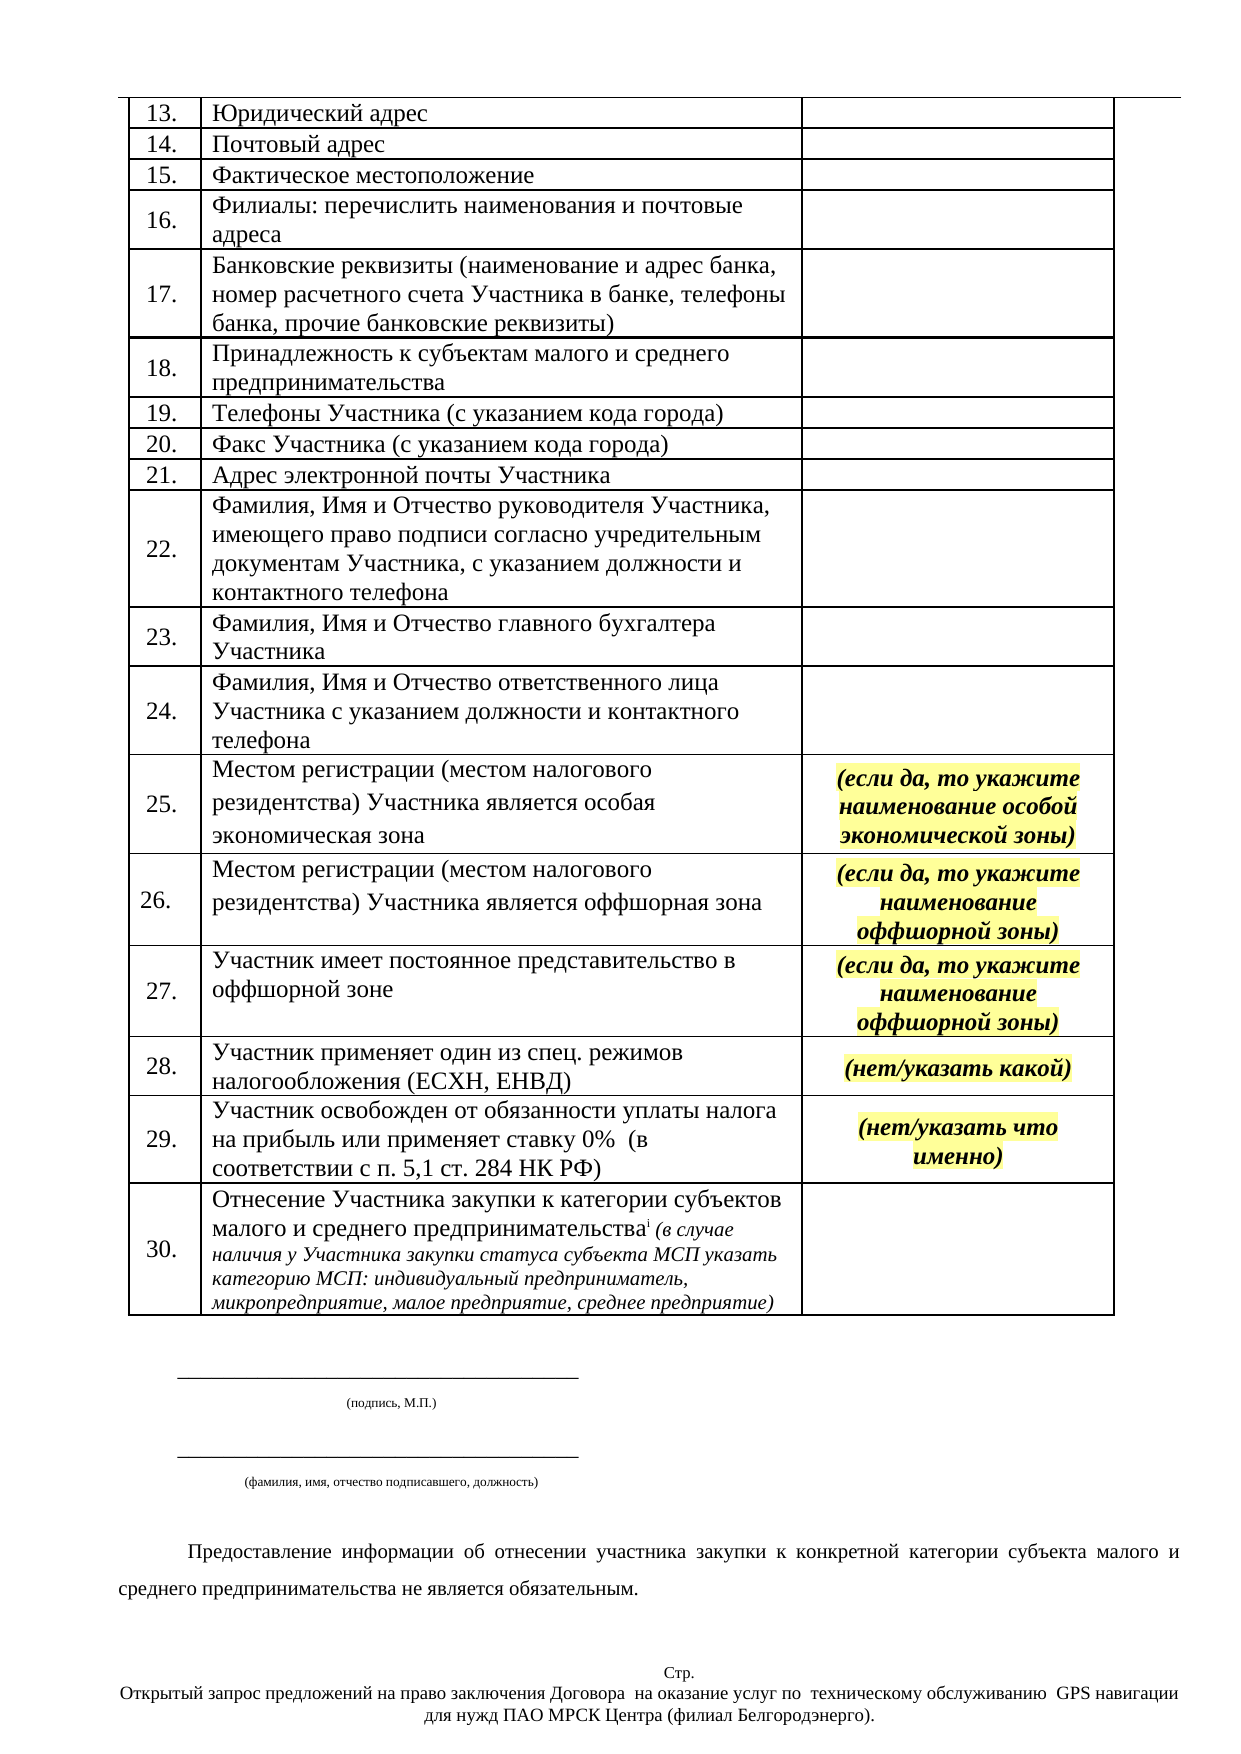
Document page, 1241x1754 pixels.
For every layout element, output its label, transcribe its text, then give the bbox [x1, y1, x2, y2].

text (подпись, М.П.) [118, 1395, 605, 1421]
table_cell (если да, то укажите наименование оффшорной зоны) [803, 854, 1113, 944]
table_cell [130, 946, 200, 1036]
table_cell (нет/указать что именно) [803, 1096, 1113, 1182]
table_cell Местом регистрации (местом налогового резидентства) Участника является особая экономическая зона [202, 755, 801, 853]
table_cell Участник применяет один из спец. режимов налогообложения (ЕСХН, ЕНВД) [202, 1037, 801, 1094]
table_cell [803, 460, 1113, 488]
table_cell [130, 339, 200, 396]
table_cell [803, 250, 1113, 336]
table_header [803, 98, 1113, 127]
table_cell [130, 667, 200, 753]
table_cell [130, 250, 200, 336]
table_cell Фактическое местоположение [202, 160, 801, 188]
table_cell [130, 491, 200, 606]
text Предоставление информации об отнесении участника закупки к конкретной категории субъекта малого и среднего предпринимательства не является обязательным. [118, 1539, 1181, 1599]
table_cell Почтовый адрес [202, 129, 801, 158]
table_cell [130, 1184, 200, 1314]
text (фамилия, имя, отчество подписавшего, должность) [118, 1474, 605, 1500]
table_cell [803, 429, 1113, 458]
table_cell [130, 460, 200, 488]
table_header Юридический адрес [202, 98, 801, 127]
table_cell [803, 191, 1113, 248]
table_cell [130, 129, 200, 158]
table_cell (если да, то укажите наименование оффшорной зоны) [803, 946, 1113, 1036]
table_cell Отнесение Участника закупки к категории субъектов малого и среднего предпринимательства (в случае наличия у Участника закупки статуса субъекта МСП указать категорию МСП: индивидуальный предприниматель, микропредприятие, малое предприятие, среднее предприятие) [202, 1184, 801, 1314]
table_cell [130, 1096, 200, 1182]
table_cell [130, 398, 200, 427]
table_cell Участник имеет постоянное представительство в оффшорной зоне [202, 946, 801, 1036]
text ___________________________________ [118, 1434, 605, 1461]
table_header [130, 98, 200, 127]
table_cell [803, 160, 1113, 188]
table_cell Фамилия, Имя и Отчество главного бухгалтера Участника [202, 608, 801, 665]
table_cell (если да, то укажите наименование особой экономической зоны) [803, 755, 1113, 853]
table_cell [803, 1184, 1113, 1314]
table_cell [130, 854, 200, 944]
table_cell (нет/указать какой) [803, 1037, 1113, 1094]
table_cell [803, 608, 1113, 665]
table_cell [130, 160, 200, 188]
table_cell [130, 1037, 200, 1094]
table_cell [803, 667, 1113, 753]
table_cell [130, 755, 200, 853]
table_cell [130, 191, 200, 248]
table_cell Телефоны Участника (с указанием кода города) [202, 398, 801, 427]
table_cell Фамилия, Имя и Отчество ответственного лица Участника с указанием должности и контактного телефона [202, 667, 801, 753]
table_cell [803, 491, 1113, 606]
table_cell Факс Участника (с указанием кода города) [202, 429, 801, 458]
table_cell Банковские реквизиты (наименование и адрес банка, номер расчетного счета Участника в банке, телефоны банка, прочие банковские реквизиты) [202, 250, 801, 336]
table_cell Филиалы: перечислить наименования и почтовые адреса [202, 191, 801, 248]
table_cell [803, 129, 1113, 158]
table_cell Местом регистрации (местом налогового резидентства) Участника является оффшорная зона [202, 854, 801, 944]
table_cell [130, 608, 200, 665]
text ___________________________________ [118, 1355, 605, 1382]
table_cell Адрес электронной почты Участника [202, 460, 801, 488]
table_cell [803, 339, 1113, 396]
table_cell Принадлежность к субъектам малого и среднего предпринимательства [202, 339, 801, 396]
table_cell [803, 398, 1113, 427]
table_cell Фамилия, Имя и Отчество руководителя Участника, имеющего право подписи согласно учредительным документам Участника, с указанием должности и контактного телефона [202, 491, 801, 606]
table_cell [130, 429, 200, 458]
table_cell Участник освобожден от обязанности уплаты налога на прибыль или применяет ставку 0% (в соответствии с п. 5,1 ст. 284 НК РФ) [202, 1096, 801, 1182]
